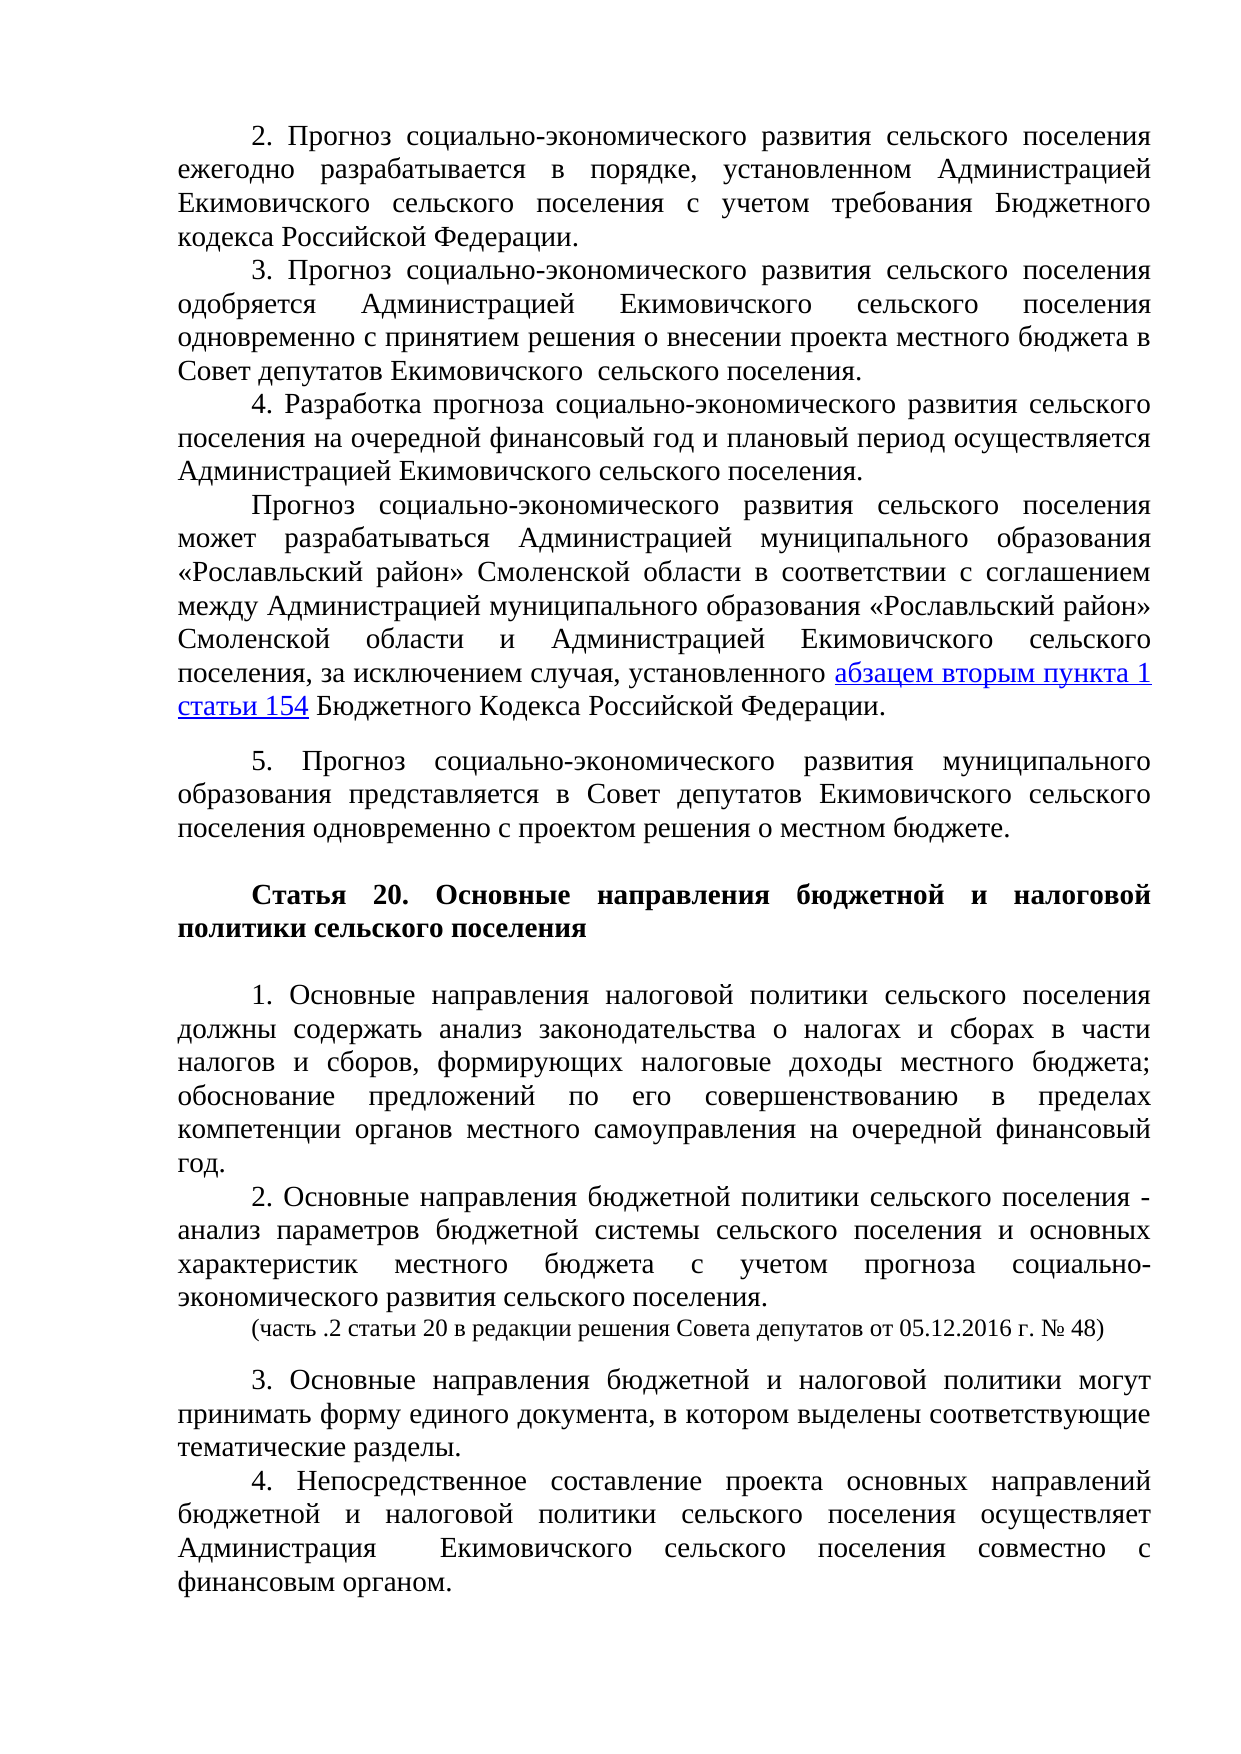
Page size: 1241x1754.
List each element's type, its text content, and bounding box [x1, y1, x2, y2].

text 3. Прогноз социально-экономического развития сельского поселения одобряется Администрацией Екимовичского сельского поселения одновременно с принятием решения о внесении проекта местного бюджета в Совет депутатов Екимовичского сельского поселения. [177, 252, 1152, 386]
text 4. Непосредственное составление проекта основных направлений бюджетной и налоговой политики сельского поселения осуществляет Администрация Екимовичского сельского поселения совместно с финансовым органом. [177, 1463, 1152, 1597]
text 4. Разработка прогноза социально-экономического развития сельского поселения на очередной финансовый год и плановый период осуществляется Администрацией Екимовичского сельского поселения. [177, 386, 1152, 487]
text 2. Основные направления бюджетной политики сельского поселения - анализ параметров бюджетной системы сельского поселения и основных характеристик местного бюджета с учетом прогноза социально-экономического развития сельского поселения. [177, 1179, 1152, 1313]
text 2. Прогноз социально-экономического развития сельского поселения ежегодно разрабатывается в порядке, установленном Администрацией Екимовичского сельского поселения с учетом требования Бюджетного кодекса Российской Федерации. [177, 118, 1152, 252]
text 3. Основные направления бюджетной и налоговой политики могут принимать форму единого документа, в котором выделены соответствующие тематические разделы. [177, 1362, 1152, 1463]
text Статья 20. Основные направления бюджетной и налоговой политики сельского поселения [177, 877, 1152, 944]
text Прогноз социально-экономического развития сельского поселения может разрабатываться Администрацией муниципального образования «Рославльский район» Смоленской области в соответствии с соглашением между Администрацией муниципального образования «Рославльский район» Смоленской области и Администрацией Екимовичского сельского поселения, за исключением случая, установленного абзацем вторым пункта 1 статьи 154 Бюджетного Кодекса Российской Федерации. [177, 487, 1152, 722]
text 5. Прогноз социально-экономического развития муниципального образования представляется в Совет депутатов Екимовичского сельского поселения одновременно с проектом решения о местном бюджете. [177, 743, 1152, 843]
text 1. Основные направления налоговой политики сельского поселения должны содержать анализ законодательства о налогах и сборах в части налогов и сборов, формирующих налоговые доходы местного бюджета; обоснование предложений по его совершенствованию в пределах компетенции органов местного самоуправления на очередной финансовый год. [177, 977, 1152, 1179]
text (часть .2 статьи 20 в редакции решения Совета депутатов от 05.12.2016 г. № 48) [177, 1313, 1152, 1342]
